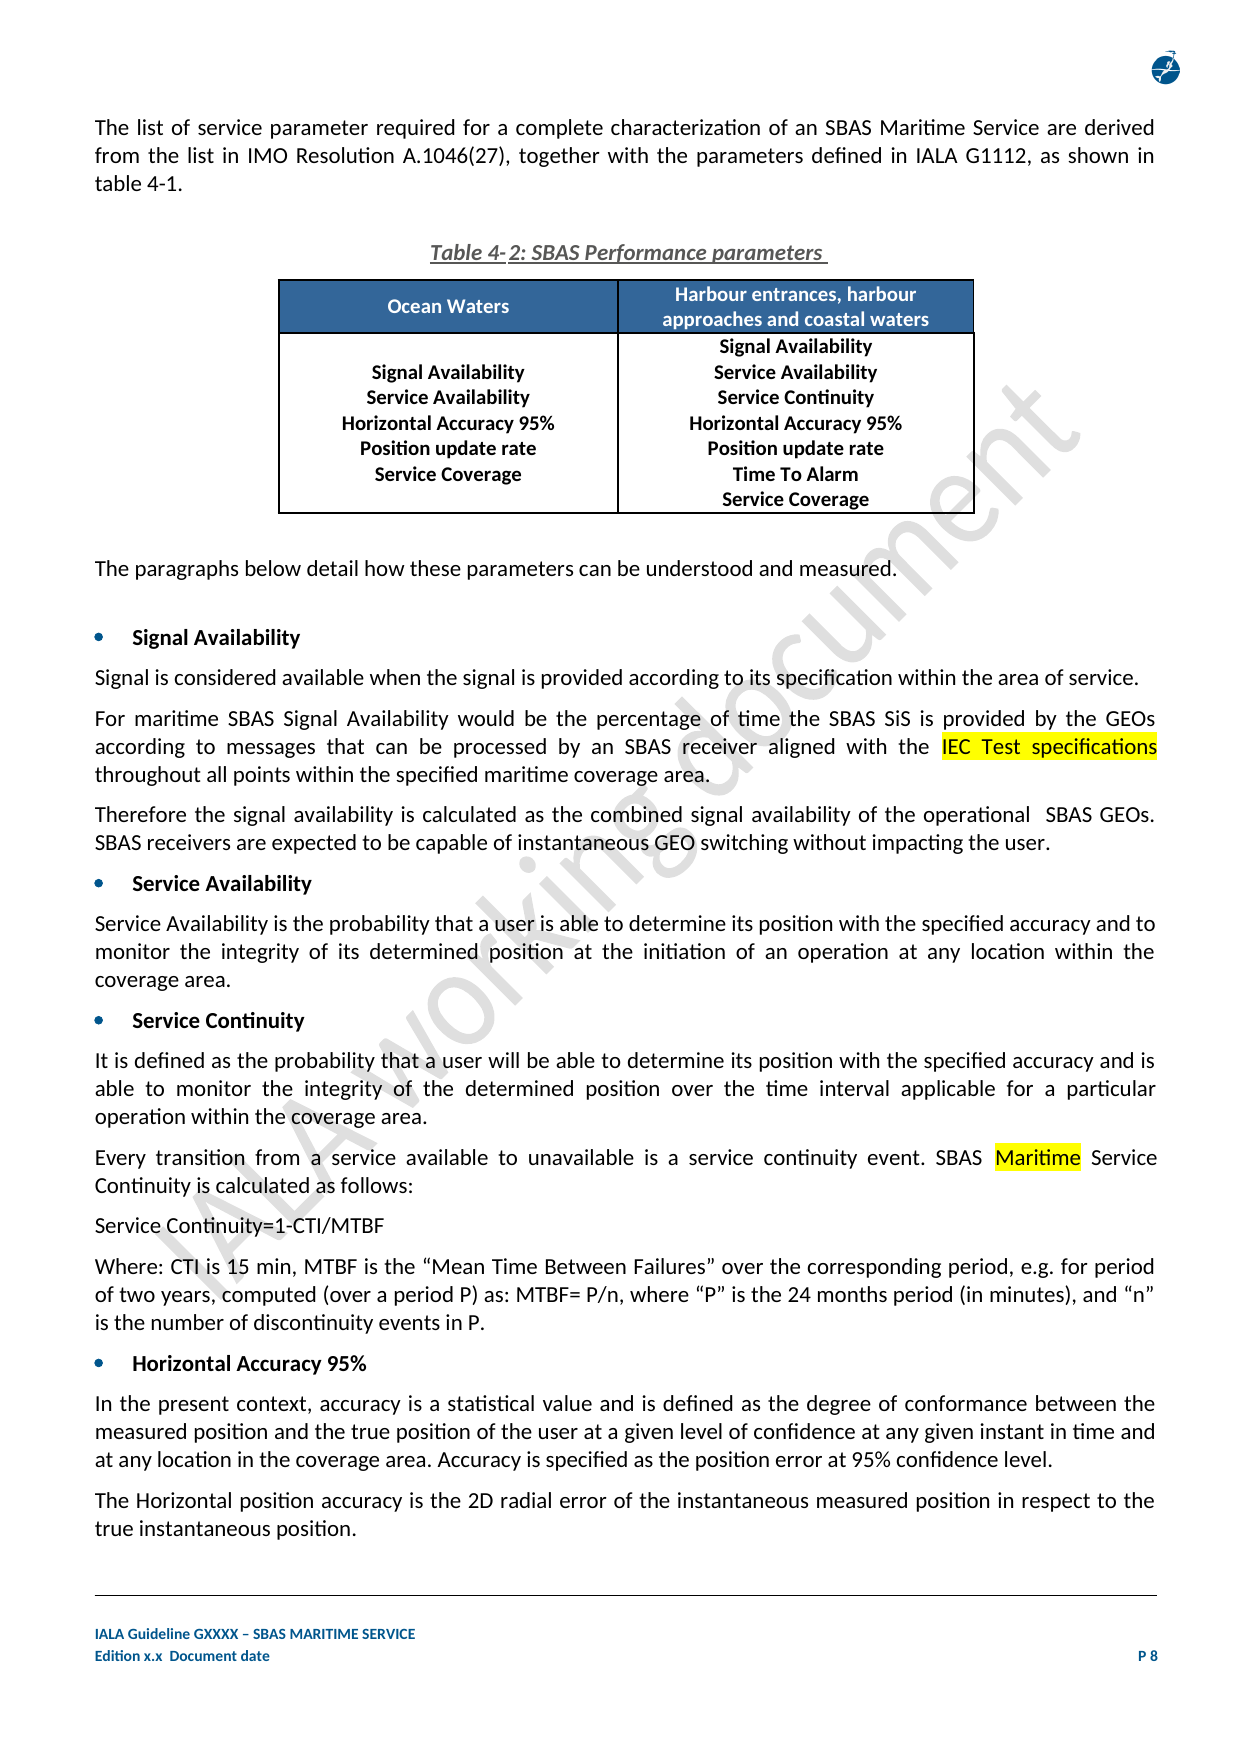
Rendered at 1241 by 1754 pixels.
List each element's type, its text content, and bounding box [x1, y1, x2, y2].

text In the present context, accuracy is a statistical value and is defined as the degree of conformance between the measured position and the true position of the user at a given level of confidence at any given instant in time and at any location in the coverage area. Accuracy is specified as the position error at 95% confidence level. [94, 1389, 1157, 1473]
picture [1120, 0, 1239, 119]
text Service Continuity=1-CTI/MTBF [94, 1212, 1157, 1239]
text For maritime SBAS Signal Availability would be the percentage of time the SBAS SiS is provided by the GEOs according to messages that can be processed by an SBAS receiver aligned with the IEC Test specifications throughout all points within the specified maritime coverage area. [94, 704, 1157, 788]
table_header Ocean Waters [280, 281, 617, 332]
text Service Availability is the probability that a user is able to determine its position with the specified accuracy and to monitor the integrity of its determined position at the initiation of an operation at any location within the coverage area. [94, 909, 1157, 993]
table_header Harbour entrances, harbour approaches and coastal waters [619, 281, 973, 332]
text The Horizontal position accuracy is the 2D radial error of the instantaneous measured position in respect to the true instantaneous position. [94, 1486, 1157, 1542]
text Therefore the signal availability is calculated as the combined signal availability of the operational SBAS GEOs. SBAS receivers are expected to be capable of instantaneous GEO switching without impacting the user. [94, 800, 1157, 856]
text Where: CTI is 15 min, MTBF is the “Mean Time Between Failures” over the corresponding period, e.g. for period of two years, computed (over a period P) as: MTBF= P/n, where “P” is the 24 months period (in minutes), and “n” is the number of discontinuity events in P. [94, 1252, 1157, 1336]
list Service Continuity [94, 1006, 1157, 1034]
list Service Availability [94, 869, 1157, 897]
table_cell Signal Availability Service Availability Horizontal Accuracy 95% Position update rate Service Coverage [280, 334, 617, 512]
table_cell Signal Availability Service Availability Service Continuity Horizontal Accuracy 95% Position update rate Time To Alarm Service Coverage [619, 334, 973, 512]
list Signal Availability [94, 623, 1157, 651]
text It is defined as the probability that a user will be able to determine its position with the specified accuracy and is able to monitor the integrity of the determined position over the time interval applicable for a particular operation within the coverage area. [94, 1046, 1157, 1131]
list Horizontal Accuracy 95% [94, 1349, 1157, 1377]
text Every transition from a service available to unavailable is a service continuity event. SBAS Maritime Service Continuity is calculated as follows: [94, 1143, 1157, 1199]
text The list of service parameter required for a complete characterization of an SBAS Maritime Service are derived from the list in IMO Resolution A.1046(27), together with the parameters defined in IALA G1112, as shown in table 4-1. [94, 113, 1157, 198]
text The paragraphs below detail how these parameters can be understood and measured. [94, 554, 1157, 582]
text Signal is considered available when the signal is provided according to its specification within the area of service. [94, 663, 1157, 691]
